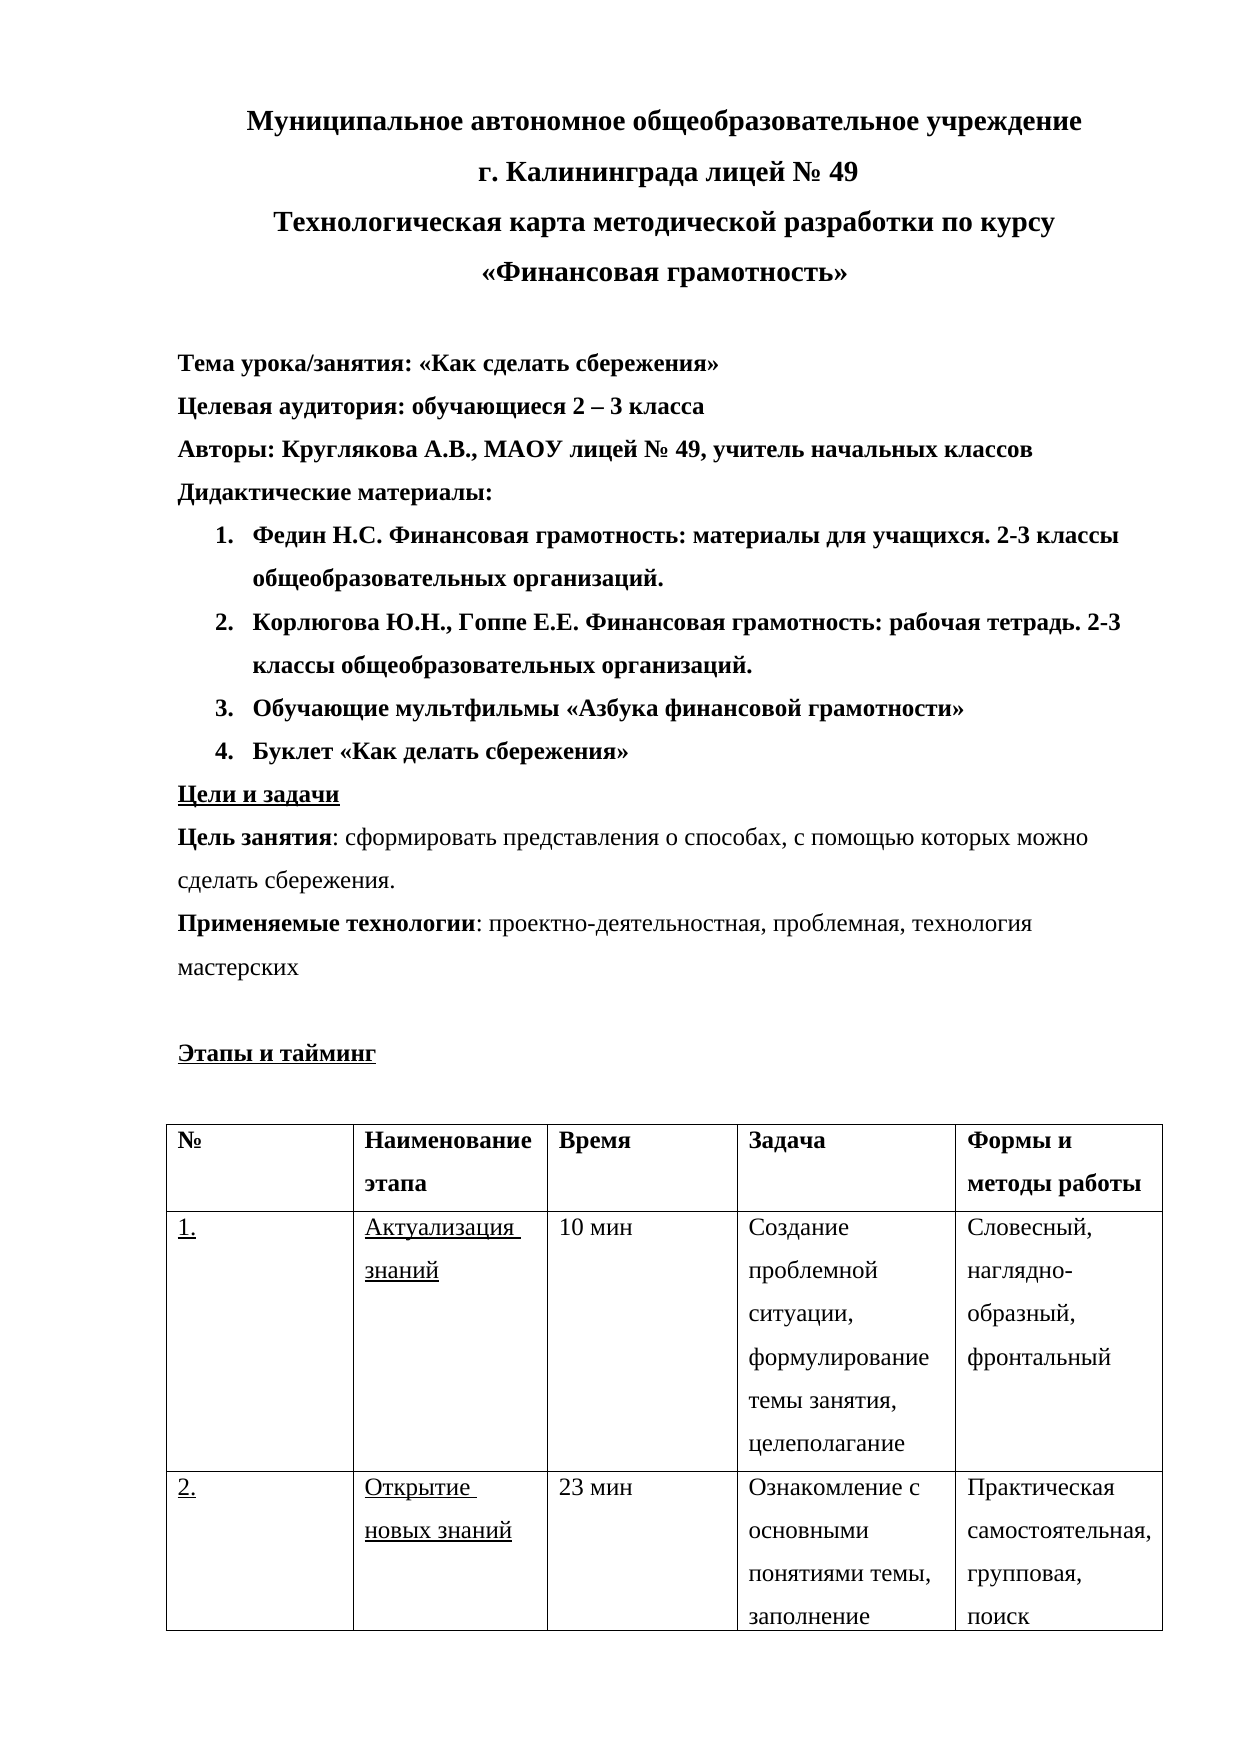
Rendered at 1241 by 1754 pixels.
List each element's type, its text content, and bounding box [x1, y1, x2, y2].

text Применяемые технологии: проектно-деятельностная, проблемная, технология мастерских [177, 908, 1152, 980]
table_header Формы и методы работы [956, 1125, 1162, 1211]
text г. Калининграда лицей № 49 [177, 154, 1152, 187]
table_cell 2. [167, 1472, 353, 1630]
table_header Время [548, 1125, 737, 1211]
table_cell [956, 1472, 1162, 1630]
text Технологическая карта методической разработки по курсу [177, 204, 1152, 238]
text Авторы: Круглякова А.В., МАОУ лицей № 49, учитель начальных классов [177, 434, 1152, 463]
text Дидактические материалы: [177, 477, 1152, 506]
list Обучающие мультфильмы «Азбука финансовой грамотности» [215, 693, 1152, 722]
table_cell 10 мин [548, 1212, 737, 1471]
table_cell 23 мин [548, 1472, 737, 1630]
text Тема урока/занятия: «Как сделать сбережения» [177, 348, 1152, 377]
text Цели и задачи [177, 779, 1152, 808]
table_header Задача [738, 1125, 955, 1211]
text Целевая аудитория: обучающиеся 2 – 3 класса [177, 391, 1152, 420]
text «Финансовая грамотность» [177, 254, 1152, 288]
table_cell Создание проблемной ситуации, формулирование темы занятия, целеполагание [738, 1212, 955, 1471]
table_header Наименование этапа [354, 1125, 547, 1211]
table_cell 1. [167, 1212, 353, 1471]
list Буклет «Как делать сбережения» [215, 736, 1152, 765]
text Цель занятия: сформировать представления о способах, с помощью которых можно сделать сбережения. [177, 822, 1152, 894]
text Этапы и тайминг [177, 1038, 1152, 1067]
table_header № [167, 1125, 353, 1211]
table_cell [738, 1472, 955, 1630]
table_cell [354, 1472, 547, 1630]
list Корлюгова Ю.Н., Гоппе Е.Е. Финансовая грамотность: рабочая тетрадь. 2-3 классы общеобразовательных организаций. [215, 607, 1152, 678]
table_cell Актуализация знаний [354, 1212, 547, 1471]
table_cell Словесный, наглядно-образный, фронтальный [956, 1212, 1162, 1471]
text Муниципальное автономное общеобразовательное учреждение [177, 103, 1152, 137]
list Федин Н.С. Финансовая грамотность: материалы для учащихся. 2-3 классы общеобразовательных организаций. [215, 520, 1152, 592]
